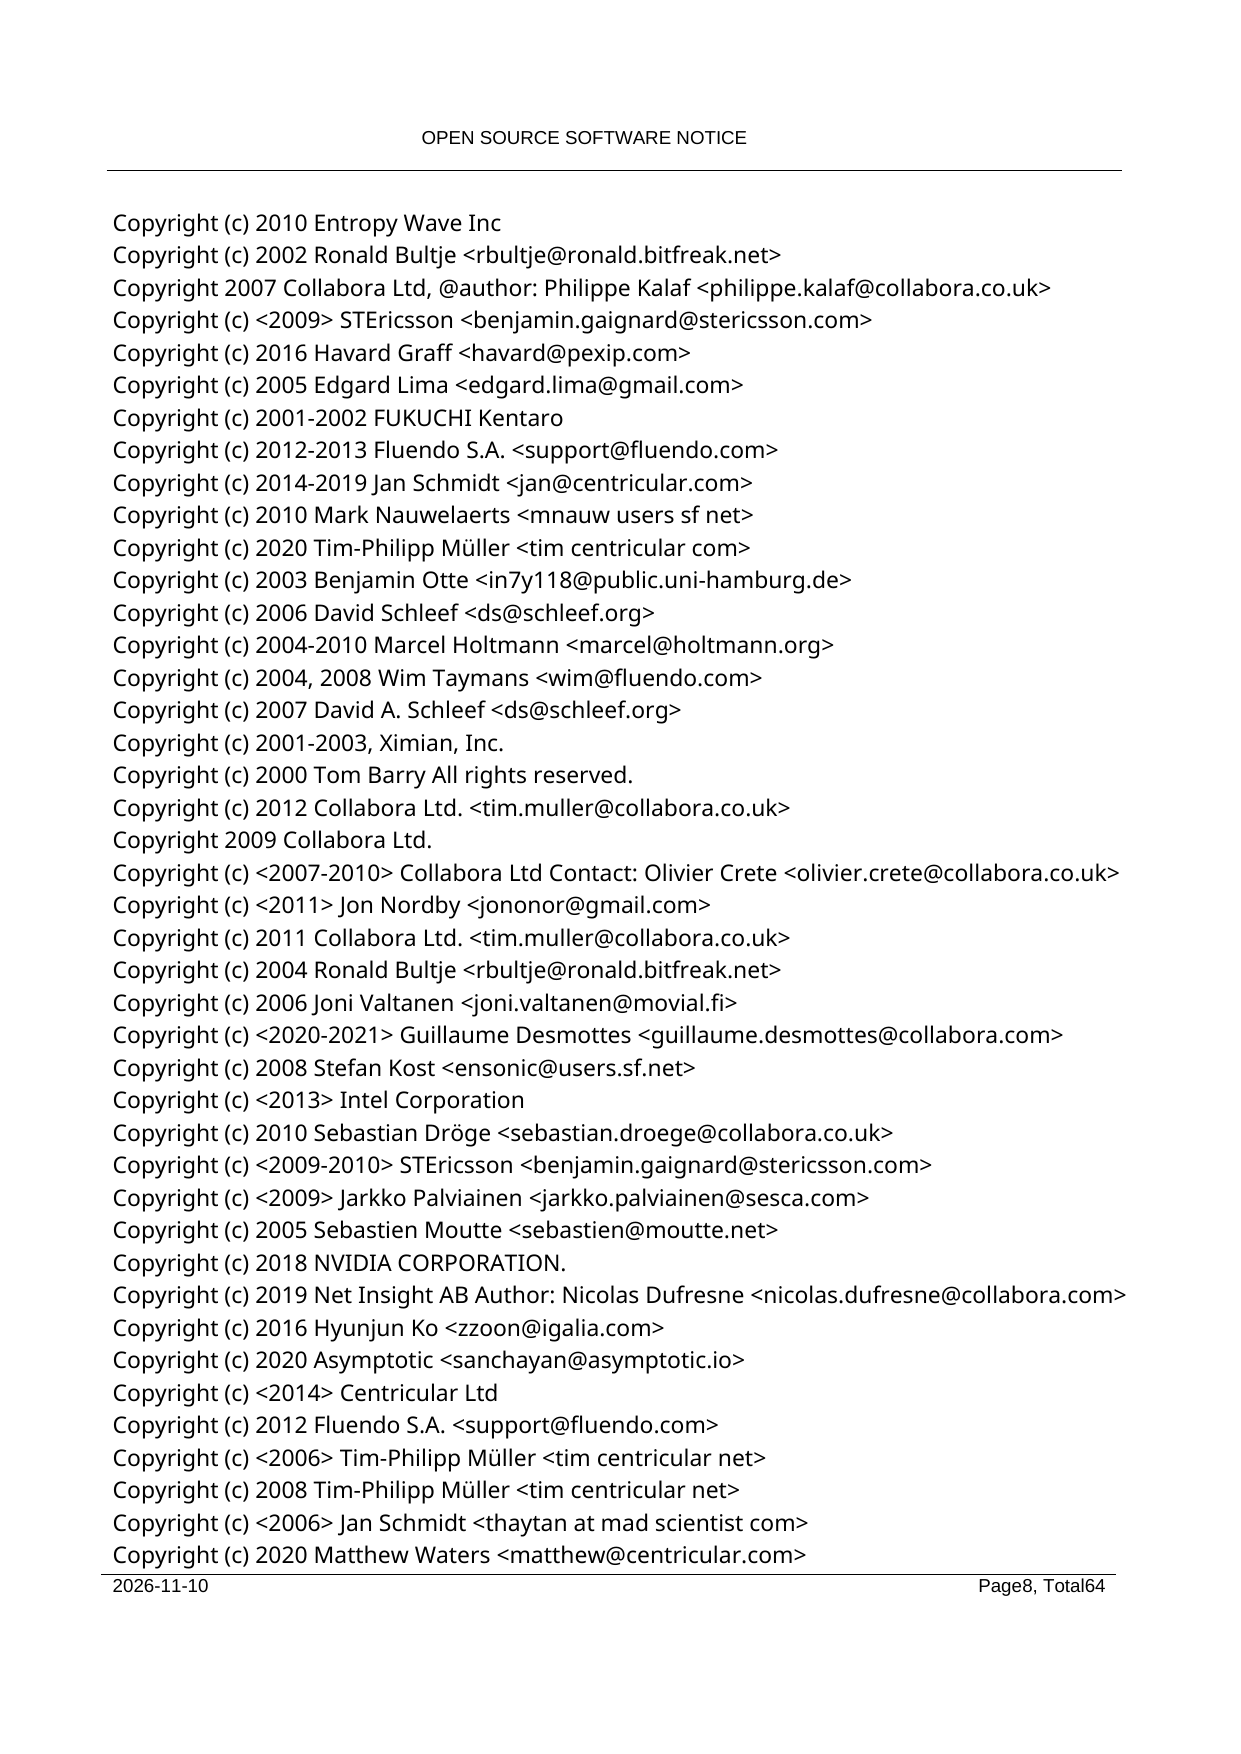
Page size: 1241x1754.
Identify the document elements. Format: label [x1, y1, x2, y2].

text [112, 206, 1128, 1571]
